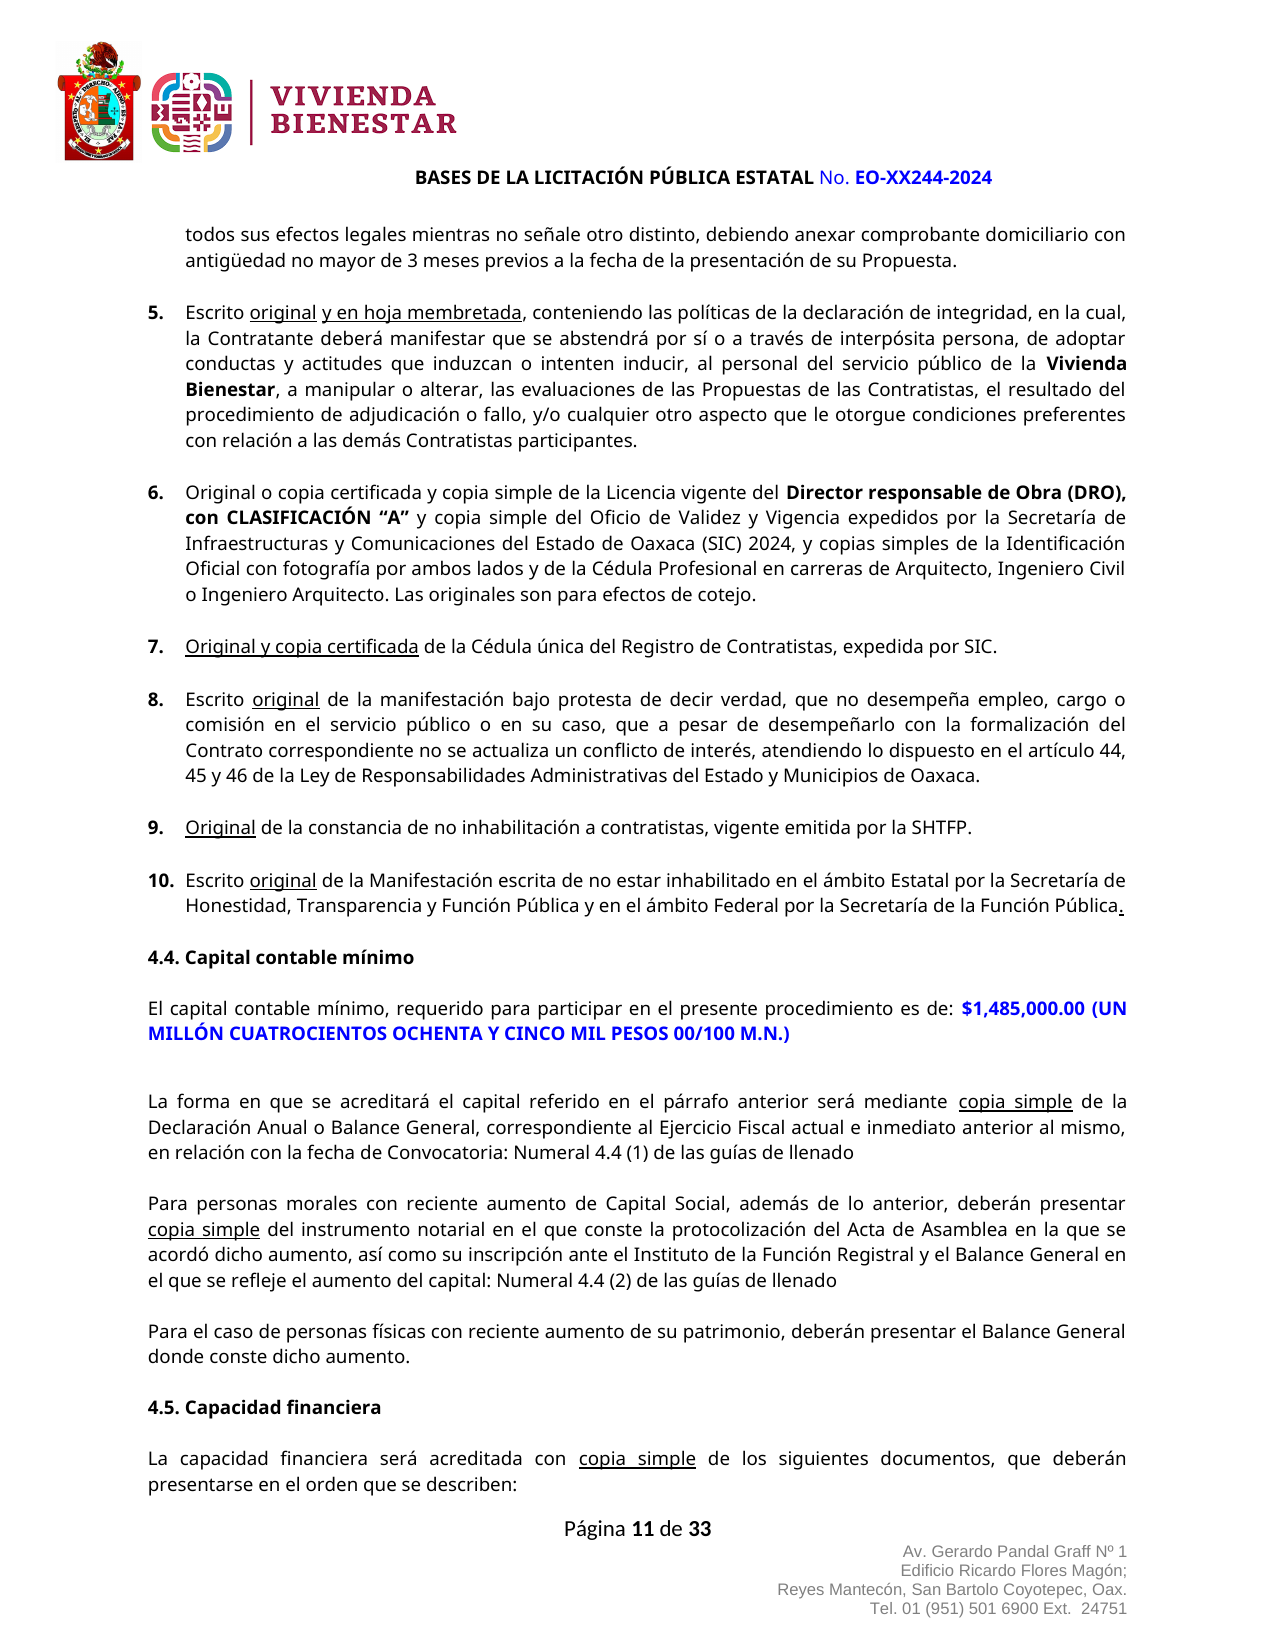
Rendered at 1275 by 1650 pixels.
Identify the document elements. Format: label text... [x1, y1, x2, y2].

text El capital contable mínimo, requerido para participar en el presente procedimiento es de: $1,485,000.00 (UN MILLÓN CUATROCIENTOS OCHENTA Y CINCO MIL PESOS 00/100 M.N.) [148, 995, 1127, 1046]
text Para personas morales con reciente aumento de Capital Social, además de lo anterior, deberán presentar copia simple del instrumento notarial en el que conste la protocolización del Acta de Asamblea en la que se acordó dicho aumento, así como su inscripción ante el Instituto de la Función Registral y el Balance General en el que se refleje el aumento del capital: Numeral 4.4 (2) de las guías de llenado [148, 1191, 1127, 1293]
text 4.5. Capacidad financiera [148, 1395, 1127, 1420]
text La capacidad financiera será acreditada con copia simple de los siguientes documentos, que deberán presentarse en el orden que se describen: [148, 1446, 1127, 1497]
list Escrito original de la manifestación bajo protesta de decir verdad, que no desempeña empleo, cargo o comisión en el servicio público o en su caso, que a pesar de desempeñarlo con la formalización del Contrato correspondiente no se actualiza un conflicto de interés, atendiendo lo dispuesto en el artículo 44, 45 y 46 de la Ley de Responsabilidades Administrativas del Estado y Municipios de Oaxaca. [148, 686, 1127, 788]
list Original de la constancia de no inhabilitación a contratistas, vigente emitida por la SHTFP. [148, 815, 1127, 840]
list Escrito original y en hoja membretada, conteniendo las políticas de la declaración de integridad, en la cual, la Contratante deberá manifestar que se abstendrá por sí o a través de interpósita persona, de adoptar conductas y actitudes que induzcan o intenten inducir, al personal del servicio público de la Vivienda Bienestar, a manipular o alterar, las evaluaciones de las Propuestas de las Contratistas, el resultado del procedimiento de adjudicación o fallo, y/o cualquier otro aspecto que le otorgue condiciones preferentes con relación a las demás Contratistas participantes. [148, 299, 1127, 452]
list Escrito original de la Manifestación escrita de no estar inhabilitado en el ámbito Estatal por la Secretaría de Honestidad, Transparencia y Función Pública y en el ámbito Federal por la Secretaría de la Función Pública. [148, 867, 1127, 918]
picture [147, 64, 473, 161]
text Para el caso de personas físicas con reciente aumento de su patrimonio, deberán presentar el Balance General donde conste dicho aumento. [148, 1318, 1127, 1369]
text La forma en que se acreditará el capital referido en el párrafo anterior será mediante copia simple de la Declaración Anual o Balance General, correspondiente al Ejercicio Fiscal actual e inmediato anterior al mismo, en relación con la fecha de Convocatoria: Numeral 4.4 (1) de las guías de llenado [148, 1088, 1127, 1165]
picture [55, 41, 143, 163]
list Original o copia certificada y copia simple de la Licencia vigente del Director responsable de Obra (DRO), con CLASIFICACIÓN “A” y copia simple del Oficio de Validez y Vigencia expedidos por la Secretaría de Infraestructuras y Comunicaciones del Estado de Oaxaca (SIC) 2024, y copias simples de la Identificación Oficial con fotografía por ambos lados y de la Cédula Profesional en carreras de Arquitecto, Ingeniero Civil o Ingeniero Arquitecto. Las originales son para efectos de cotejo. [148, 479, 1127, 607]
list Original y copia certificada de la Cédula única del Registro de Contratistas, expedida por SIC. [148, 633, 1127, 659]
text 4.4. Capital contable mínimo [148, 944, 1127, 970]
